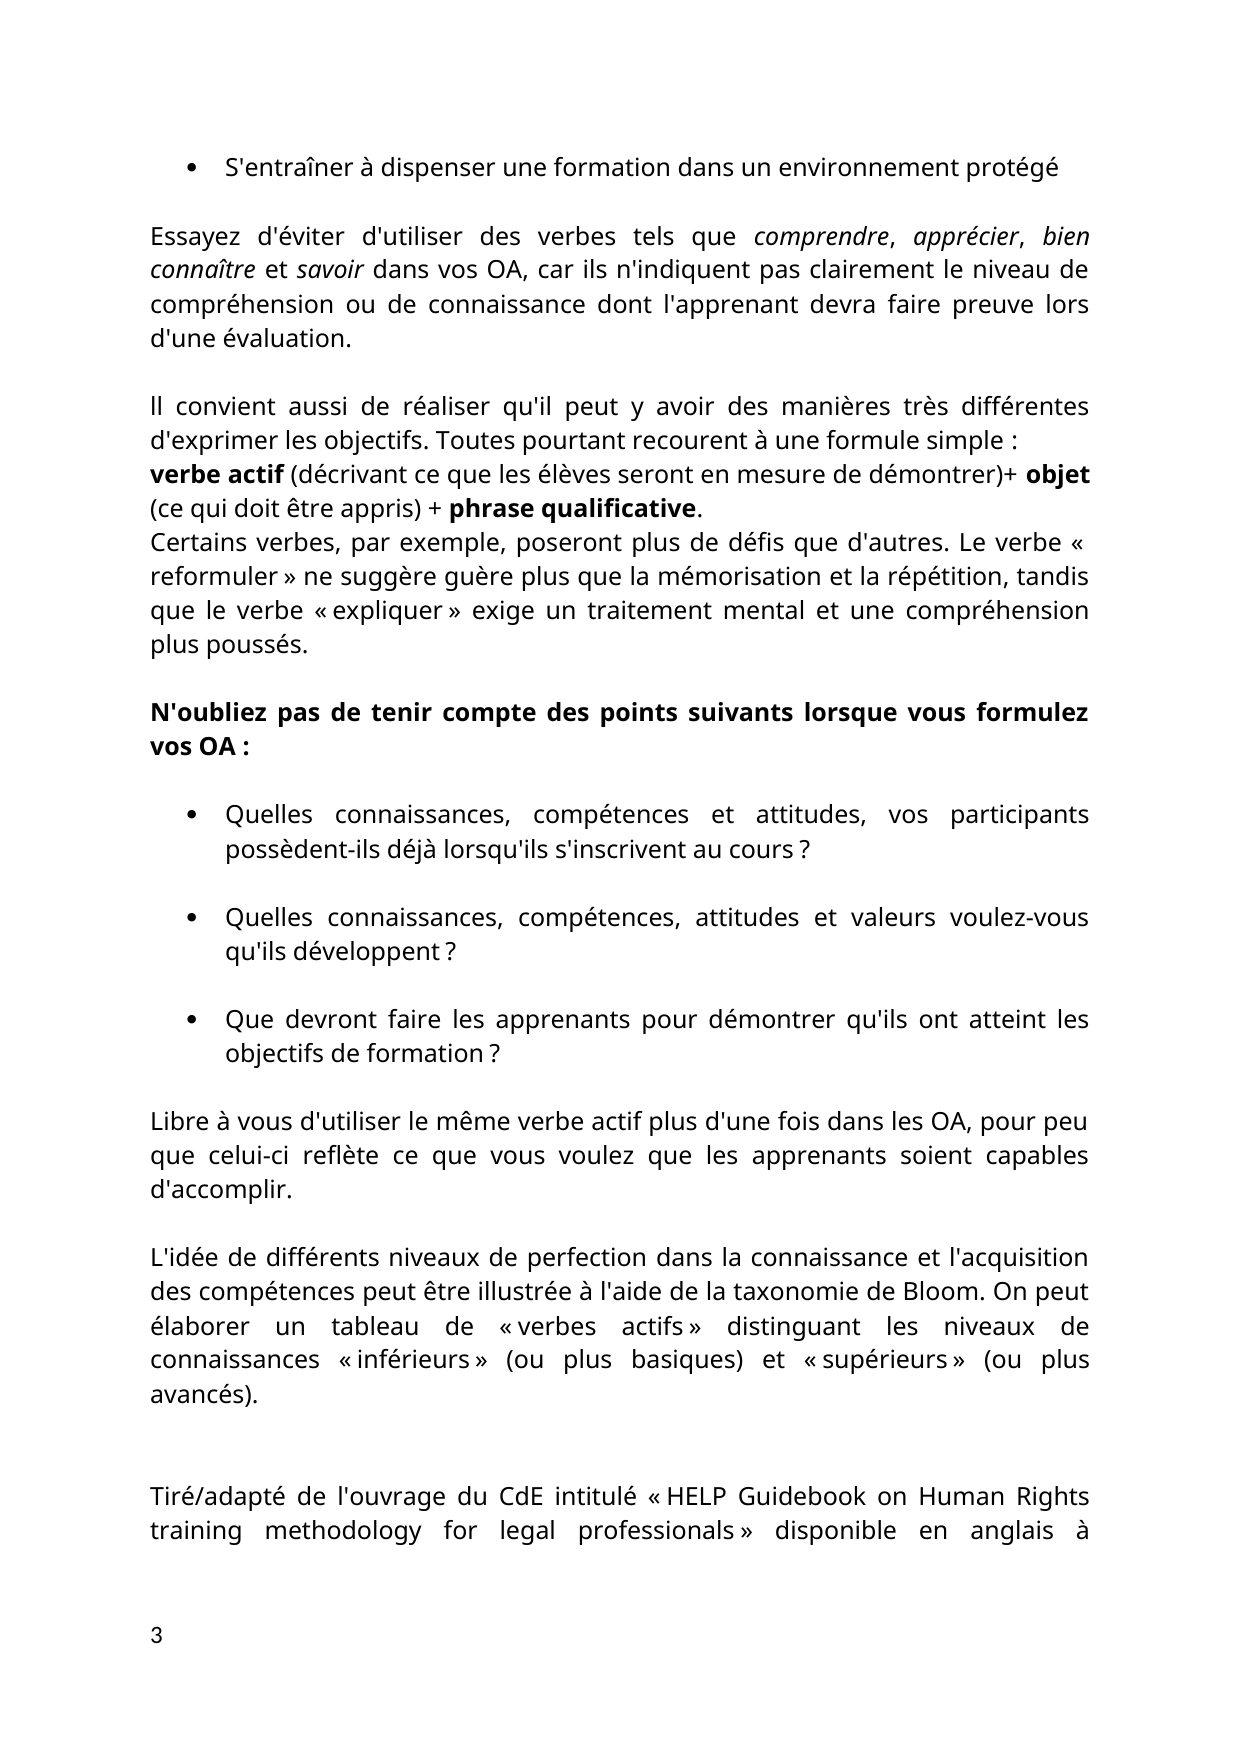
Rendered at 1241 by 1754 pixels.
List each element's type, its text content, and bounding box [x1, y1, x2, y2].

text Libre à vous d'utiliser le même verbe actif plus d'une fois dans les OA, pour peu que celui-ci reflète ce que vous voulez que les apprenants soient capables d'accomplir. [150, 1104, 1090, 1206]
list Quelles connaissances, compétences, attitudes et valeurs voulez-vous qu'ils développent ? [187, 899, 1090, 967]
text ll convient aussi de réaliser qu'il peut y avoir des manières très différentes d'exprimer les objectifs. Toutes pourtant recourent à une formule simple : [150, 388, 1090, 457]
text L'idée de différents niveaux de perfection dans la connaissance et l'acquisition des compétences peut être illustrée à l'aide de la taxonomie de Bloom. On peut élaborer un tableau de « verbes actifs » distinguant les niveaux de connaissances « inférieurs » (ou plus basiques) et « supérieurs » (ou plus avancés). [150, 1240, 1090, 1410]
list Quelles connaissances, compétences et attitudes, vos participants possèdent-ils déjà lorsqu'ils s'inscrivent au cours ? [187, 797, 1090, 865]
text Essayez d'éviter d'utiliser des verbes tels que comprendre, apprécier, bien connaître et savoir dans vos OA, car ils n'indiquent pas clairement le niveau de compréhension ou de connaissance dont l'apprenant devra faire preuve lors d'une évaluation. [150, 218, 1090, 354]
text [150, 1478, 1090, 1547]
list Que devront faire les apprenants pour démontrer qu'ils ont atteint les objectifs de formation ? [187, 1002, 1090, 1070]
text verbe actif (décrivant ce que les élèves seront en mesure de démontrer)+ objet (ce qui doit être appris) + phrase qualificative. [150, 457, 1090, 525]
list S'entraîner à dispenser une formation dans un environnement protégé [187, 150, 1090, 184]
text Certains verbes, par exemple, poseront plus de défis que d'autres. Le verbe « reformuler » ne suggère guère plus que la mémorisation et la répétition, tandis que le verbe « expliquer » exige un traitement mental et une compréhension plus poussés. [150, 525, 1090, 661]
text N'oubliez pas de tenir compte des points suivants lorsque vous formulez vos OA : [150, 695, 1090, 763]
